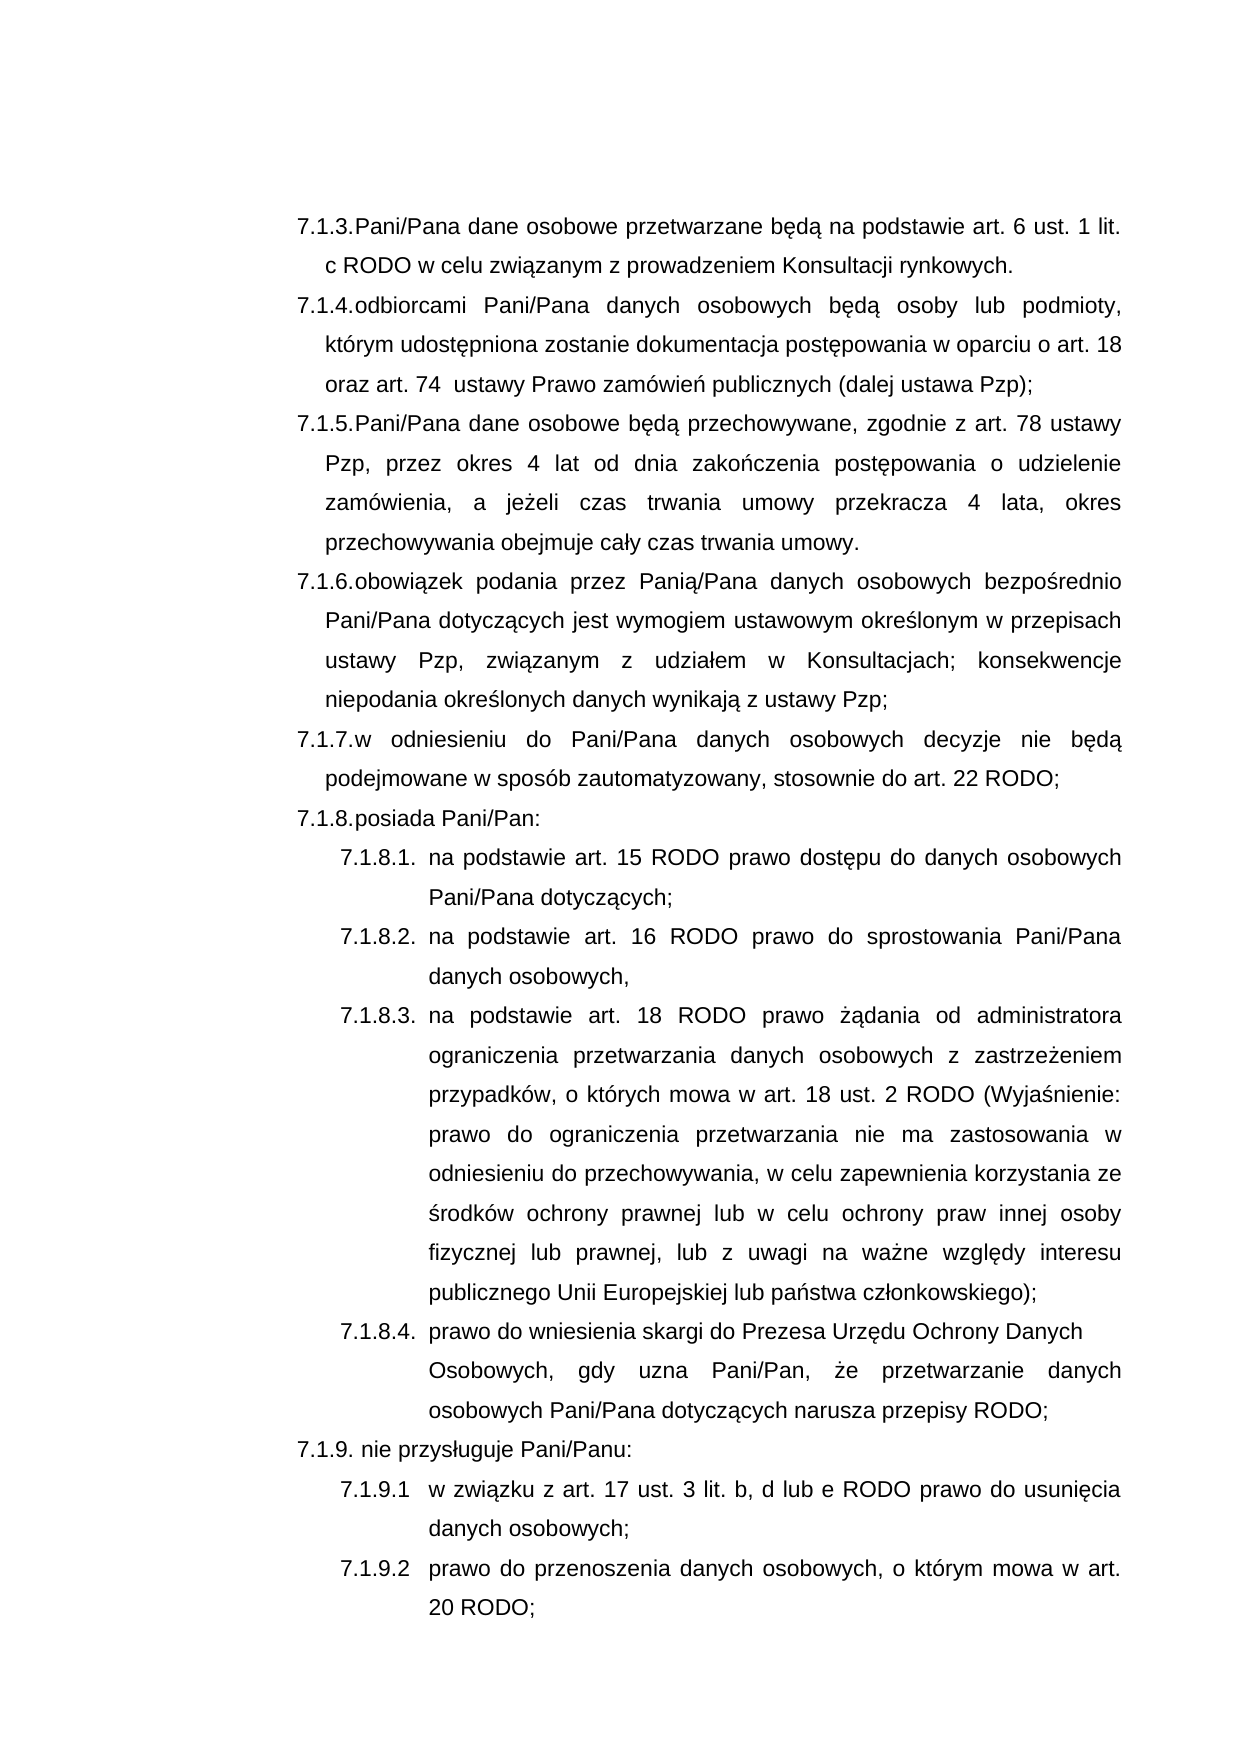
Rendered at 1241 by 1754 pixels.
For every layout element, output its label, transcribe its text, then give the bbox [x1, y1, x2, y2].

list prawo do przenoszenia danych osobowych, o którym mowa w art. 20 RODO; [340, 1555, 1122, 1621]
list posiada Pani/Pan: [297, 805, 1122, 831]
list w odniesieniu do Pani/Pana danych osobowych decyzje nie będą podejmowane w sposób zautomatyzowany, stosownie do art. 22 RODO; [297, 726, 1122, 792]
list prawo do wniesienia skargi do Prezesa Urzędu Ochrony Danych [340, 1318, 1122, 1344]
list obowiązek podania przez Panią/Pana danych osobowych bezpośrednio Pani/Pana dotyczących jest wymogiem ustawowym określonym w przepisach ustawy Pzp, związanym z udziałem w Konsultacjach; konsekwencje niepodania określonych danych wynikają z ustawy Pzp; [297, 568, 1122, 713]
list nie przysługuje Pani/Panu: [297, 1436, 1122, 1463]
list w związku z art. 17 ust. 3 lit. b, d lub e RODO prawo do usunięcia danych osobowych; [340, 1476, 1122, 1542]
list na podstawie art. 15 RODO prawo dostępu do danych osobowych Pani/Pana dotyczących; [340, 844, 1122, 910]
list Osobowych, gdy uzna Pani/Pan, że przetwarzanie danych osobowych Pani/Pana dotyczących narusza przepisy RODO; [428, 1357, 1122, 1423]
list na podstawie art. 18 RODO prawo żądania od administratora ograniczenia przetwarzania danych osobowych z zastrzeżeniem przypadków, o których mowa w art. 18 ust. 2 RODO (Wyjaśnienie: prawo do ograniczenia przetwarzania nie ma zastosowania w odniesieniu do przechowywania, w celu zapewnienia korzystania ze środków ochrony prawnej lub w celu ochrony praw innej osoby fizycznej lub prawnej, lub z uwagi na ważne względy interesu publicznego Unii Europejskiej lub państwa członkowskiego); [340, 1002, 1122, 1305]
list Pani/Pana dane osobowe przetwarzane będą na podstawie art. 6 ust. 1 lit. c RODO w celu związanym z prowadzeniem Konsultacji rynkowych. [297, 213, 1122, 278]
list odbiorcami Pani/Pana danych osobowych będą osoby lub podmioty, którym udostępniona zostanie dokumentacja postępowania w oparciu o art. 18 oraz art. 74 ustawy Prawo zamówień publicznych (dalej ustawa Pzp); [297, 292, 1122, 397]
list na podstawie art. 16 RODO prawo do sprostowania Pani/Pana danych osobowych, [340, 923, 1122, 989]
list Pani/Pana dane osobowe będą przechowywane, zgodnie z art. 78 ustawy Pzp, przez okres 4 lat od dnia zakończenia postępowania o udzielenie zamówienia, a jeżeli czas trwania umowy przekracza 4 lata, okres przechowywania obejmuje cały czas trwania umowy. [297, 410, 1122, 555]
